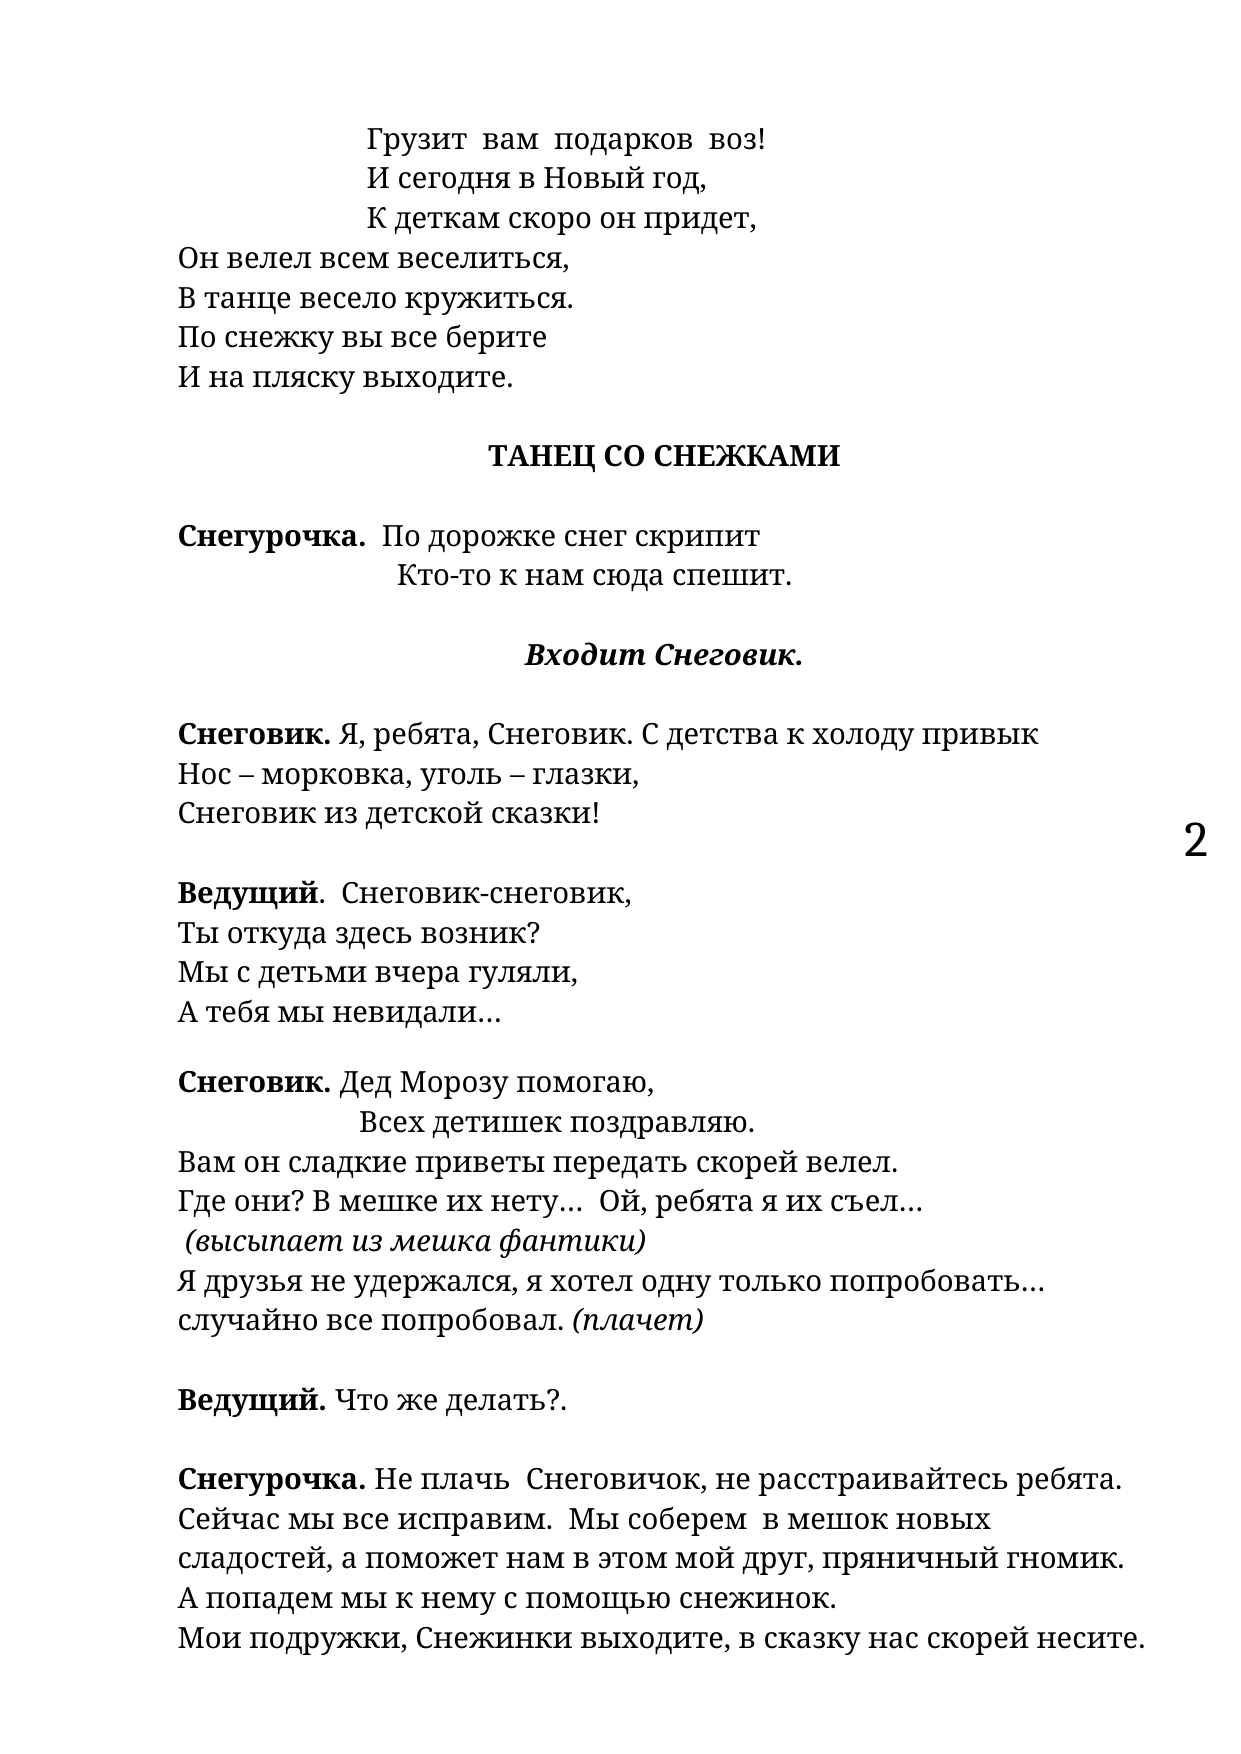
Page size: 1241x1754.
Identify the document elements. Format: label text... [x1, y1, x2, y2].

text ТАНЕЦ СО СНЕЖКАМИ [177, 396, 1152, 475]
text Грузит вам подарков воз! [177, 118, 1152, 158]
text По снежку вы все берите И на пляску выходите. [177, 317, 1152, 396]
text Нос – морковка, уголь – глазки, Снеговик из детской сказки! [177, 753, 1152, 832]
text Снеговик. Я, ребята, Снеговик. С детства к холоду привык [177, 674, 1152, 753]
text А попадем мы к нему с помощью снежинок. Мои подружки, Снежинки выходите, в сказку нас скорей несите. [177, 1577, 1152, 1657]
text Снеговик. Дед Морозу помогаю, Всех детишек поздравляю. Вам он сладкие приветы передать скорей велел. Где они? В мешке их нету… Ой, ребята я их съел… [177, 1061, 1152, 1220]
text Мы с детьми вчера гуляли, А тебя мы невидали… [177, 952, 1152, 1061]
text Снегурочка. Не плачь Снеговичок, не расстраивайтесь ребята. Сейчас мы все исправим. Мы соберем в мешок новых сладостей, а поможет нам в этом мой друг, пряничный гномик. [177, 1419, 1152, 1577]
text Входит Снеговик. [177, 634, 1152, 674]
text Снегурочка. По дорожке снег скрипит Кто-то к нам сюда спешит. [177, 515, 1152, 594]
text Я друзья не удержался, я хотел одну только попробовать… случайно все попробовал. (плачет) Ведущий. Что же делать?. [177, 1260, 1152, 1419]
text И сегодня в Новый год, К деткам скоро он придет, Он велел всем веселиться, В танце весело кружиться. [177, 158, 1152, 317]
text (высыпает из мешка фантики) [177, 1220, 1152, 1260]
text Ведущий. Снеговик-снеговик, Ты откуда здесь возник? [177, 872, 1152, 952]
